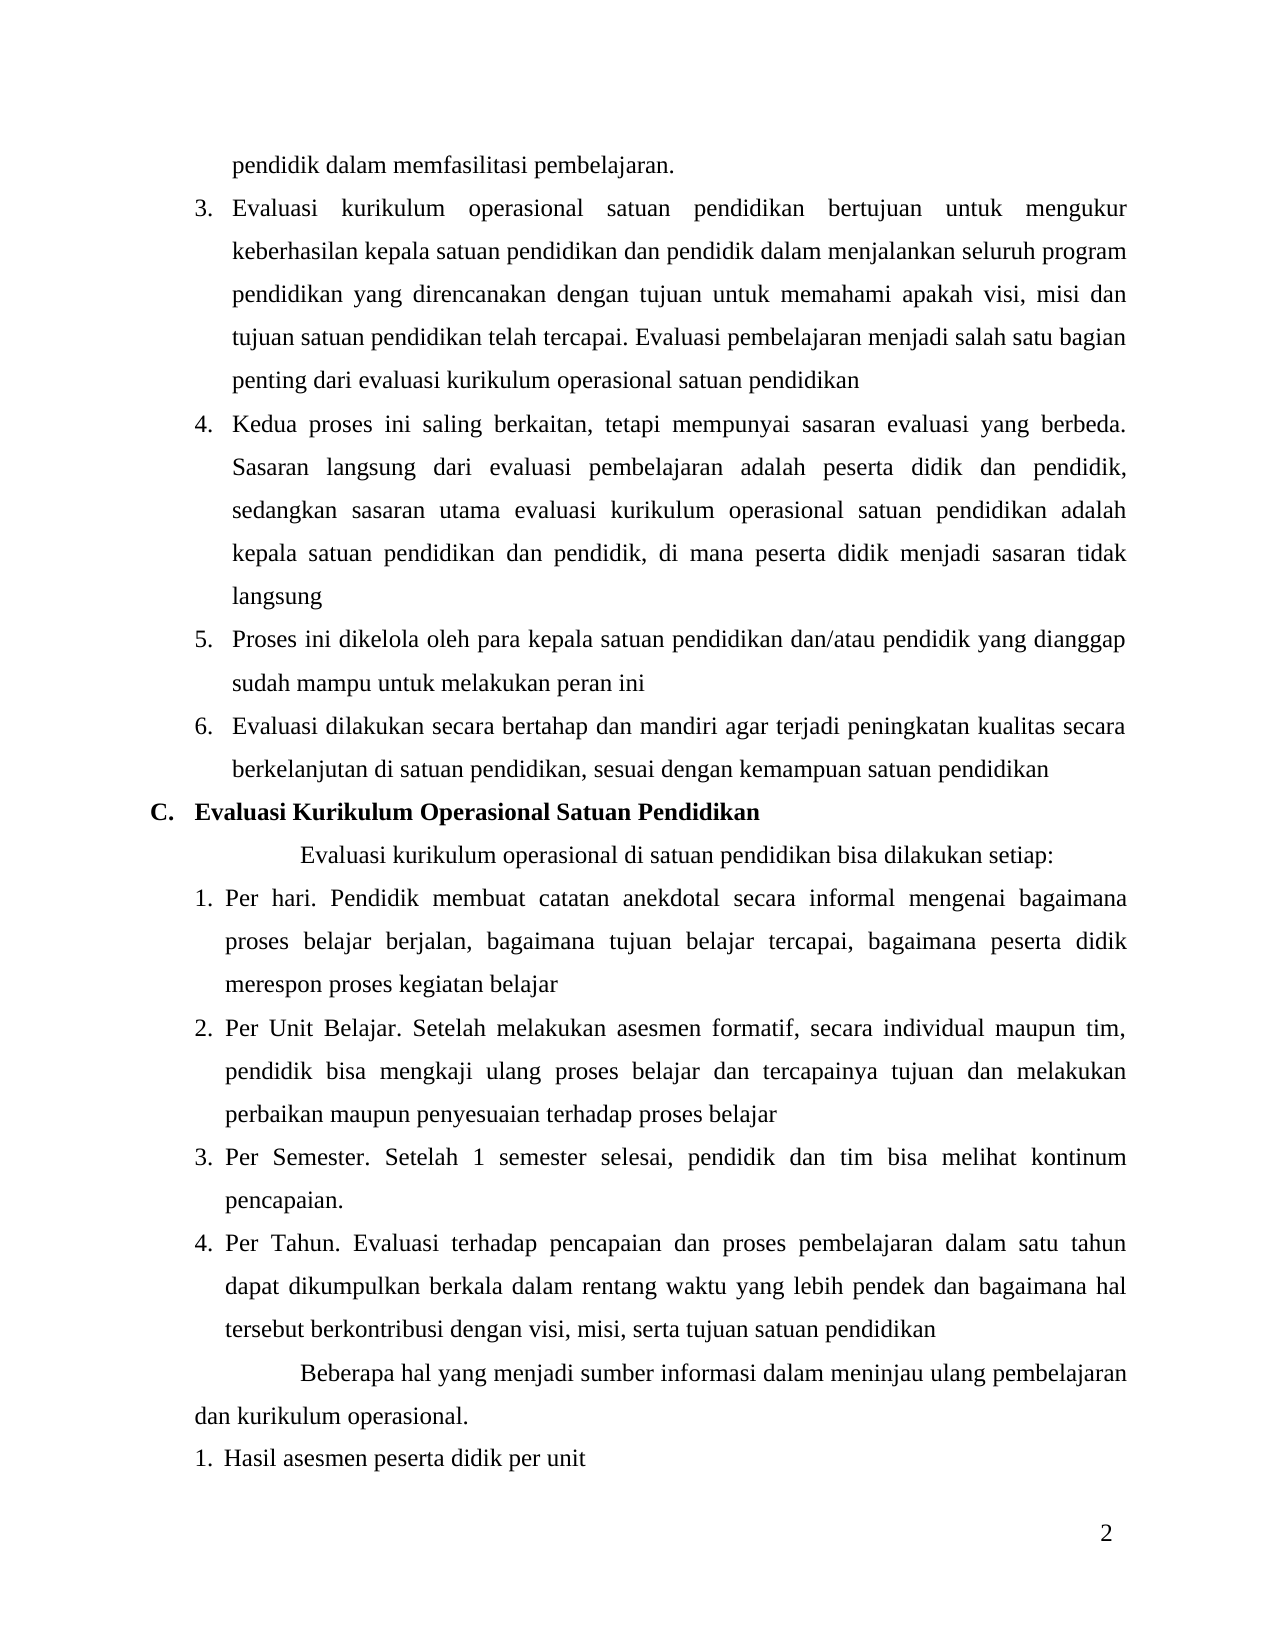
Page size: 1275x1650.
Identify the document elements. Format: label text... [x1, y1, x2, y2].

list Evaluasi kurikulum operasional satuan pendidikan bertujuan untuk mengukur keberhasilan kepala satuan pendidikan dan pendidik dalam menjalankan seluruh program pendidikan yang direncanakan dengan tujuan untuk memahami apakah visi, misi dan tujuan satuan pendidikan telah tercapai. Evaluasi pembelajaran menjadi salah satu bagian penting dari evaluasi kurikulum operasional satuan pendidikan [194, 193, 1127, 394]
text Beberapa hal yang menjadi sumber informasi dalam meninjau ulang pembelajaran dan kurikulum operasional. [194, 1358, 1127, 1429]
list Per hari. Pendidik membuat catatan anekdotal secara informal mengenai bagaimana proses belajar berjalan, bagaimana tujuan belajar tercapai, bagaimana peserta didik merespon proses kegiatan belajar [194, 883, 1127, 998]
text pendidik dalam memfasilitasi pembelajaran. [232, 150, 1139, 179]
list Evaluasi dilakukan secara bertahap dan mandiri agar terjadi peningkatan kualitas secara berkelanjutan di satuan pendidikan, sesuai dengan kemampuan satuan pendidikan [194, 711, 1127, 783]
list Per Tahun. Evaluasi terhadap pencapaian dan proses pembelajaran dalam satu tahun dapat dikumpulkan berkala dalam rentang waktu yang lebih pendek dan bagaimana hal tersebut berkontribusi dengan visi, misi, serta tujuan satuan pendidikan [194, 1228, 1127, 1343]
list Kedua proses ini saling berkaitan, tetapi mempunyai sasaran evaluasi yang berbeda. Sasaran langsung dari evaluasi pembelajaran adalah peserta didik dan pendidik, sedangkan sasaran utama evaluasi kurikulum operasional satuan pendidikan adalah kepala satuan pendidikan dan pendidik, di mana peserta didik menjadi sasaran tidak langsung [194, 409, 1127, 610]
list Hasil asesmen peserta didik per unit [194, 1444, 1139, 1473]
text Evaluasi kurikulum operasional di satuan pendidikan bisa dilakukan setiap: [300, 840, 1139, 869]
list Per Semester. Setelah 1 semester selesai, pendidik dan tim bisa melihat kontinum pencapaian. [194, 1142, 1127, 1214]
list Proses ini dikelola oleh para kepala satuan pendidikan dan/atau pendidik yang dianggap sudah mampu untuk melakukan peran ini [194, 624, 1127, 696]
list Per Unit Belajar. Setelah melakukan asesmen formatif, secara individual maupun tim, pendidik bisa mengkaji ulang proses belajar dan tercapainya tujuan dan melakukan perbaikan maupun penyesuaian terhadap proses belajar [194, 1013, 1127, 1128]
subtitle Evaluasi Kurikulum Operasional Satuan Pendidikan [150, 797, 1139, 826]
